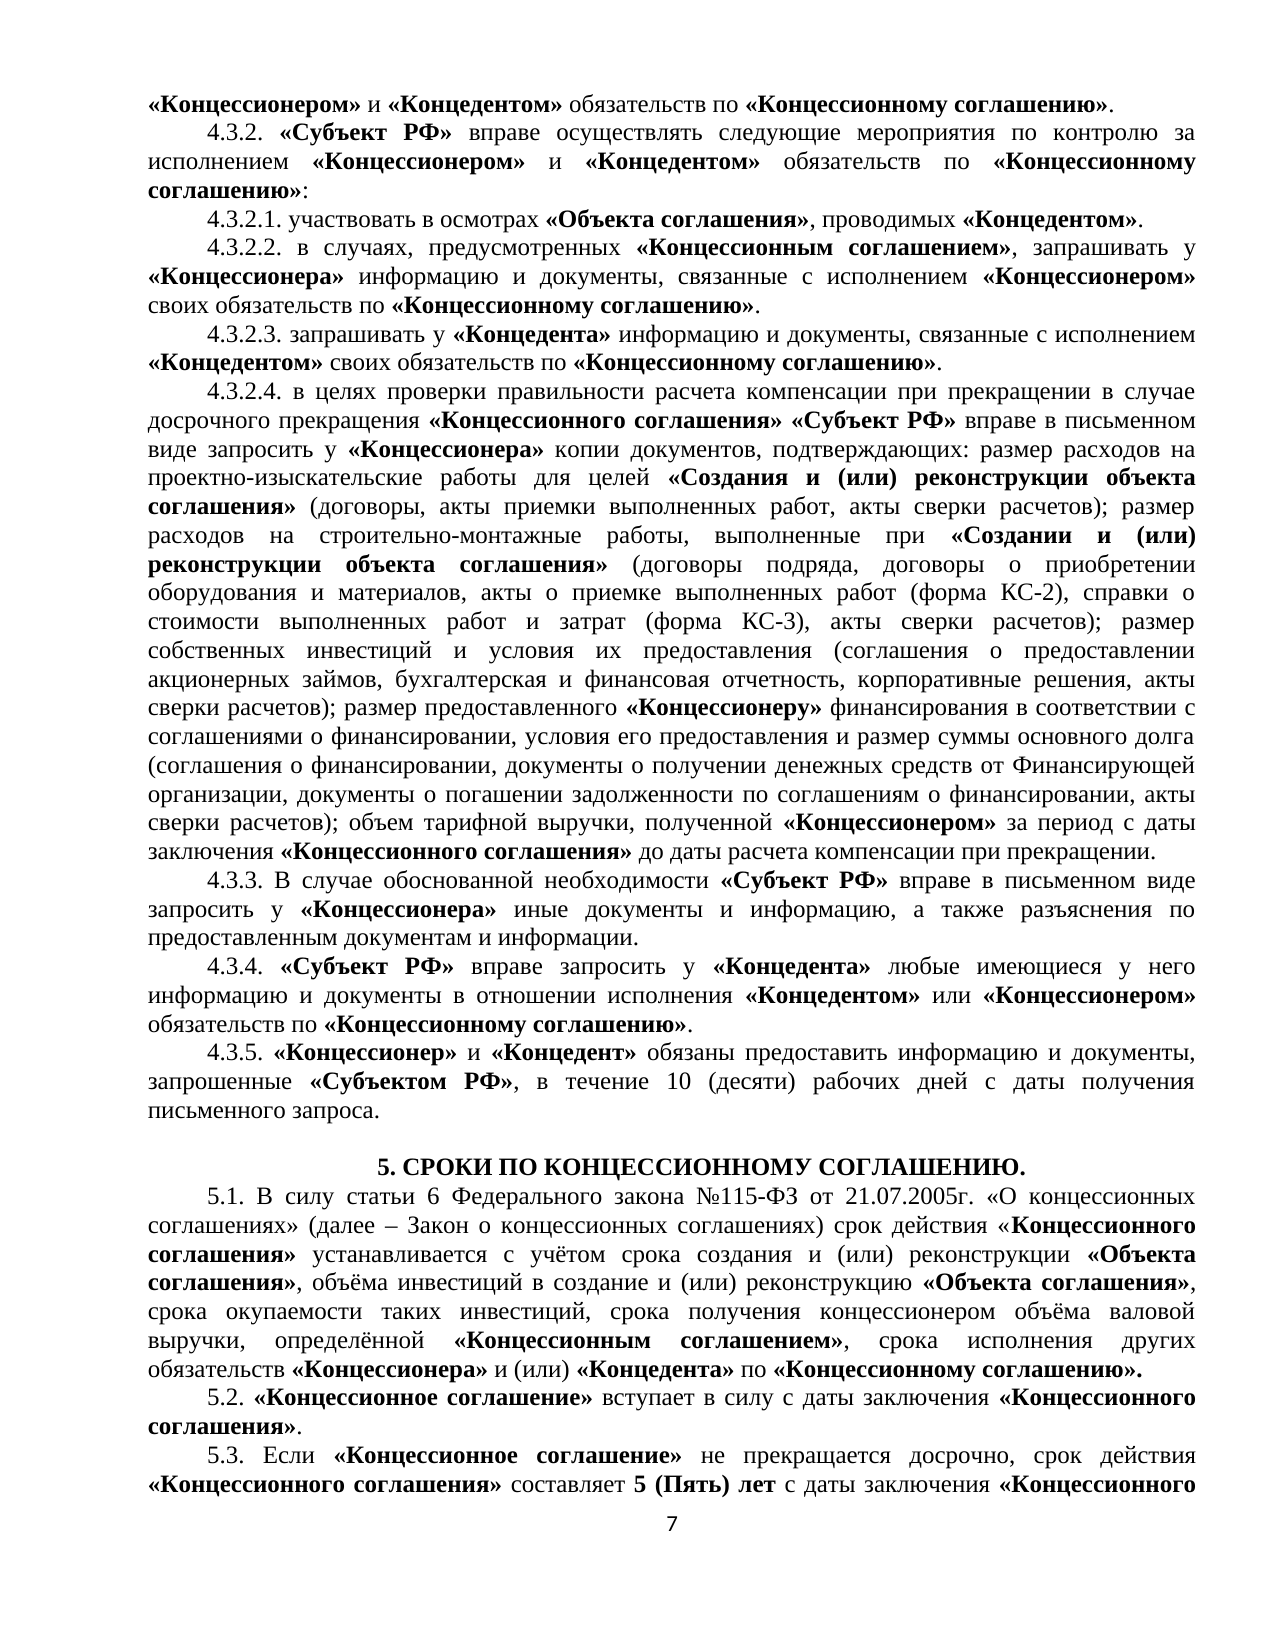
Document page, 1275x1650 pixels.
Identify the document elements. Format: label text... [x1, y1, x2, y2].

text 4.3.4. «Субъект РФ» вправе запросить у «Концедента» любые имеющиеся у него информацию и документы в отношении исполнения «Концедентом» или «Концессионером» обязательств по «Концессионному соглашению». [148, 951, 1196, 1037]
text 5. СРОКИ ПО КОНЦЕССИОННОМУ СОГЛАШЕНИЮ. [148, 1152, 1196, 1181]
text 4.3.2.3. запрашивать у «Концедента» информацию и документы, связанные с исполнением «Концедентом» своих обязательств по «Концессионному соглашению». [148, 319, 1196, 376]
text 5.1. В силу статьи 6 Федерального закона №115-ФЗ от 21.07.2005г. «О концессионных соглашениях» (далее – Закон о концессионных соглашениях) срок действия «Концессионного соглашения» устанавливается с учётом срока создания и (или) реконструкции «Объекта соглашения», объёма инвестиций в создание и (или) реконструкцию «Объекта соглашения», срока окупаемости таких инвестиций, срока получения концессионером объёма валовой выручки, определённой «Концессионным соглашением», срока исполнения других обязательств «Концессионера» и (или) «Концедента» по «Концессионному соглашению». [148, 1181, 1196, 1382]
text 5.2. «Концессионное соглашение» вступает в силу с даты заключения «Концессионного соглашения». [148, 1382, 1196, 1440]
text 4.3.2.1. участвовать в осмотрах «Объекта соглашения», проводимых «Концедентом». [148, 204, 1196, 232]
text 4.3.2.2. в случаях, предусмотренных «Концессионным соглашением», запрашивать у «Концессионера» информацию и документы, связанные с исполнением «Концессионером» своих обязательств по «Концессионному соглашению». [148, 232, 1196, 319]
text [148, 1440, 1196, 1497]
text 4.3.3. В случае обоснованной необходимости «Субъект РФ» вправе в письменном виде запросить у «Концессионера» иные документы и информацию, а также разъяснения по предоставленным документам и информации. [148, 865, 1196, 951]
text 4.3.5. «Концессионер» и «Концедент» обязаны предоставить информацию и документы, запрошенные «Субъектом РФ», в течение 10 (десяти) рабочих дней с даты получения письменного запроса. [148, 1037, 1196, 1124]
text 4.3.2.4. в целях проверки правильности расчета компенсации при прекращении в случае досрочного прекращения «Концессионного соглашения» «Субъект РФ» вправе в письменном виде запросить у «Концессионера» копии документов, подтверждающих: размер расходов на проектно-изыскательские работы для целей «Создания и (или) реконструкции объекта соглашения» (договоры, акты приемки выполненных работ, акты сверки расчетов); размер расходов на строительно-монтажные работы, выполненные при «Создании и (или) реконструкции объекта соглашения» (договоры подряда, договоры о приобретении оборудования и материалов, акты о приемке выполненных работ (форма КС-2), справки о стоимости выполненных работ и затрат (форма КС-3), акты сверки расчетов); размер собственных инвестиций и условия их предоставления (соглашения о предоставлении акционерных займов, бухгалтерская и финансовая отчетность, корпоративные решения, акты сверки расчетов); размер предоставленного «Концессионеру» финансирования в соответствии с соглашениями о финансировании, условия его предоставления и размер суммы основного долга (соглашения о финансировании, документы о получении денежных средств от Финансирующей организации, документы о погашении задолженности по соглашениям о финансировании, акты сверки расчетов); объем тарифной выручки, полученной «Концессионером» за период с даты заключения «Концессионного соглашения» до даты расчета компенсации при прекращении. [148, 376, 1196, 865]
text 4.3.2. «Субъект РФ» вправе осуществлять следующие мероприятия по контролю за исполнением «Концессионером» и «Концедентом» обязательств по «Концессионному соглашению»: [148, 117, 1196, 204]
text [148, 89, 1196, 117]
